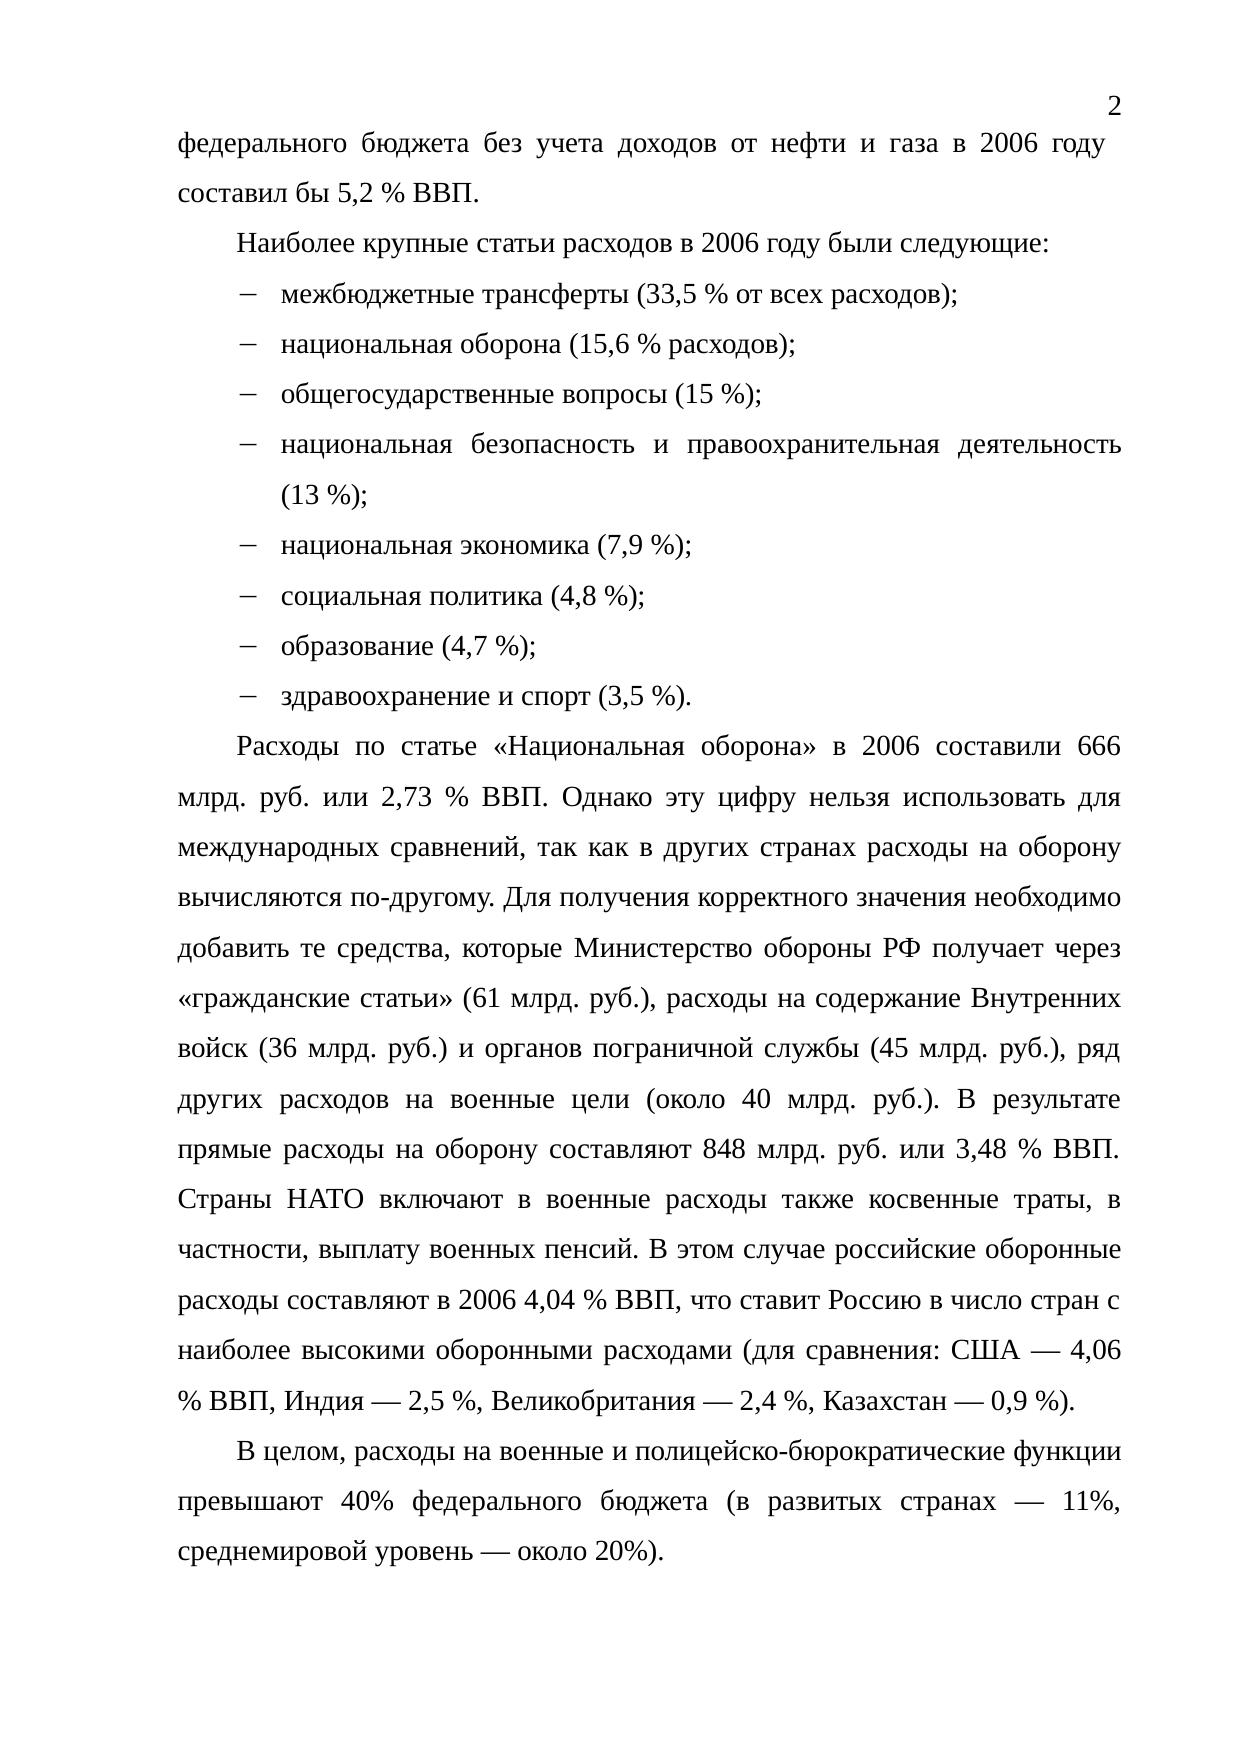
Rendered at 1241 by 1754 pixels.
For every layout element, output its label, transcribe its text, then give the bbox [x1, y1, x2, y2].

list образование (4,7 %); [236, 628, 1122, 662]
text Расходы по статье «Национальная оборона» в 2006 составили 666 млрд. руб. или 2,73 % ВВП. Однако эту цифру нельзя использовать для международных сравнений, так как в других странах расходы на оборону вычисляются по-другому. Для получения корректного значения необходимо добавить те средства, которые Министерство обороны РФ получает через «гражданские статьи» (61 млрд. руб.), расходы на содержание Внутренних войск (36 млрд. руб.) и органов пограничной службы (45 млрд. руб.), ряд других расходов на военные цели (около 40 млрд. руб.). В результате прямые расходы на оборону составляют 848 млрд. руб. или 3,48 % ВВП. Страны НАТО включают в военные расходы также косвенные траты, в частности, выплату военных пенсий. В этом случае российские оборонные расходы составляют в 2006 4,04 % ВВП, что ставит Россию в число стран с наиболее высокими оборонными расходами (для сравнения: США — 4,06 % ВВП, Индия — 2,5 %, Великобритания — 2,4 %, Казахстан — 0,9 %). [177, 729, 1122, 1416]
list национальная экономика (7,9 %); [236, 527, 1122, 561]
text В целом, расходы на военные и полицейско-бюрократические функции превышают 40% федерального бюджета (в развитых странах — 11%, среднемировой уровень — около 20%). [177, 1433, 1122, 1567]
list общегосударственные вопросы (15 %); [236, 377, 1122, 410]
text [177, 125, 1122, 209]
list национальная безопасность и правоохранительная деятельность (13 %); [236, 427, 1122, 511]
list национальная оборона (15,6 % расходов); [236, 326, 1122, 360]
list здравоохранение и спорт (3,5 %). [236, 678, 1122, 712]
text Наиболее крупные статьи расходов в 2006 году были следующие: [177, 226, 1122, 259]
list межбюджетные трансферты (33,5 % от всех расходов); [236, 276, 1122, 309]
list социальная политика (4,8 %); [236, 578, 1122, 611]
